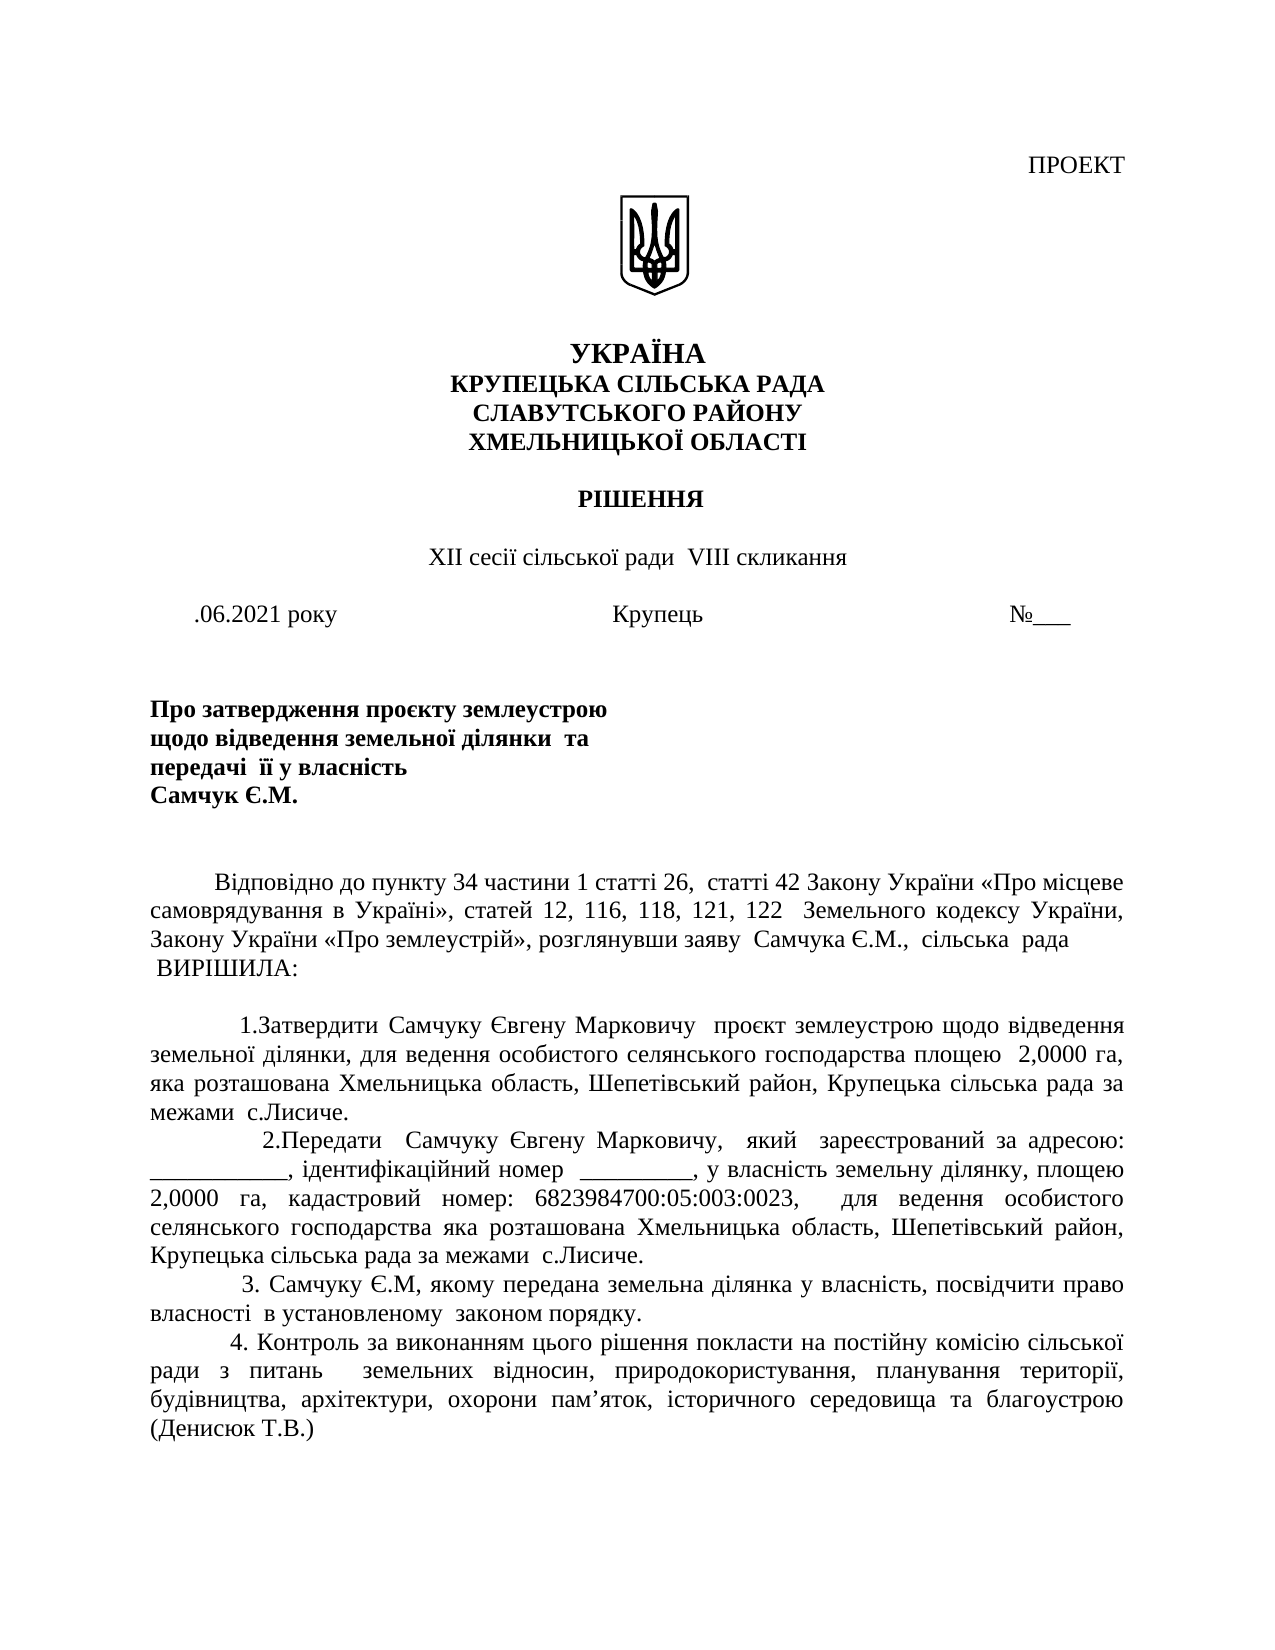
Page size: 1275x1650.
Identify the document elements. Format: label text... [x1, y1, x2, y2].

text 4. Контроль за виконанням цього рішення покласти на постійну комісію сільської ради з питань земельних відносин, природокористування, планування території, будівництва, архітектури, охорони пам’яток, історичного середовища та благоустрою (Денисюк Т.В.) [150, 1327, 1125, 1442]
text ВИРІШИЛА: [150, 953, 1125, 982]
text Про затвердження проєкту землеустрою [150, 694, 1125, 723]
text ХІІ сесії сільської ради VІІІ скликання [150, 542, 1125, 571]
text ХМЕЛЬНИЦЬКОЇ ОБЛАСТІ [150, 427, 1125, 456]
text 3. Самчуку Є.М, якому передана земельна ділянка у власність, посвідчити право власності в установленому законом порядку. [150, 1269, 1125, 1327]
text Відповідно до пункту 34 частини 1 статті 26, статті 42 Закону України «Про місцеве самоврядування в Україні», статей 12, 116, 118, 121, 122 Земельного кодексу України, Закону України «Про землеустрій», розглянувши заяву Самчука Є.М., сільська рада [150, 867, 1125, 953]
text РІШЕННЯ [150, 484, 1125, 513]
text УКРАЇНА [150, 336, 1125, 369]
text Самчук Є.М. [150, 780, 1125, 809]
text передачі її у власність [150, 752, 1125, 780]
text КРУПЕЦЬКА СІЛЬСЬКА РАДА [150, 369, 1125, 398]
text 2.Передати Самчуку Євгену Марковичу, який зареєстрований за адресою: ___________, ідентифікаційний номер _________, у власність земельну ділянку, площею 2,0000 га, кадастровий номер: 6823984700:05:003:0023, для ведення особистого селянського господарства яка розташована Хмельницька область, Шепетівський район, Крупецька сільська рада за межами с.Лисиче. [150, 1125, 1125, 1269]
text .06.2021 року Крупець №___ [150, 599, 1125, 628]
text СЛАВУТСЬКОГО РАЙОНУ [150, 398, 1125, 427]
text ПРОЕКТ [150, 150, 1125, 179]
text щодо відведення земельної ділянки та [150, 723, 1125, 752]
text 1.Затвердити Самчуку Євгену Марковичу проєкт землеустрою щодо відведення земельної ділянки, для ведення особистого селянського господарства площею 2,0000 га, яка розташована Хмельницька область, Шепетівський район, Крупецька сільська рада за межами с.Лисиче. [150, 1010, 1125, 1125]
